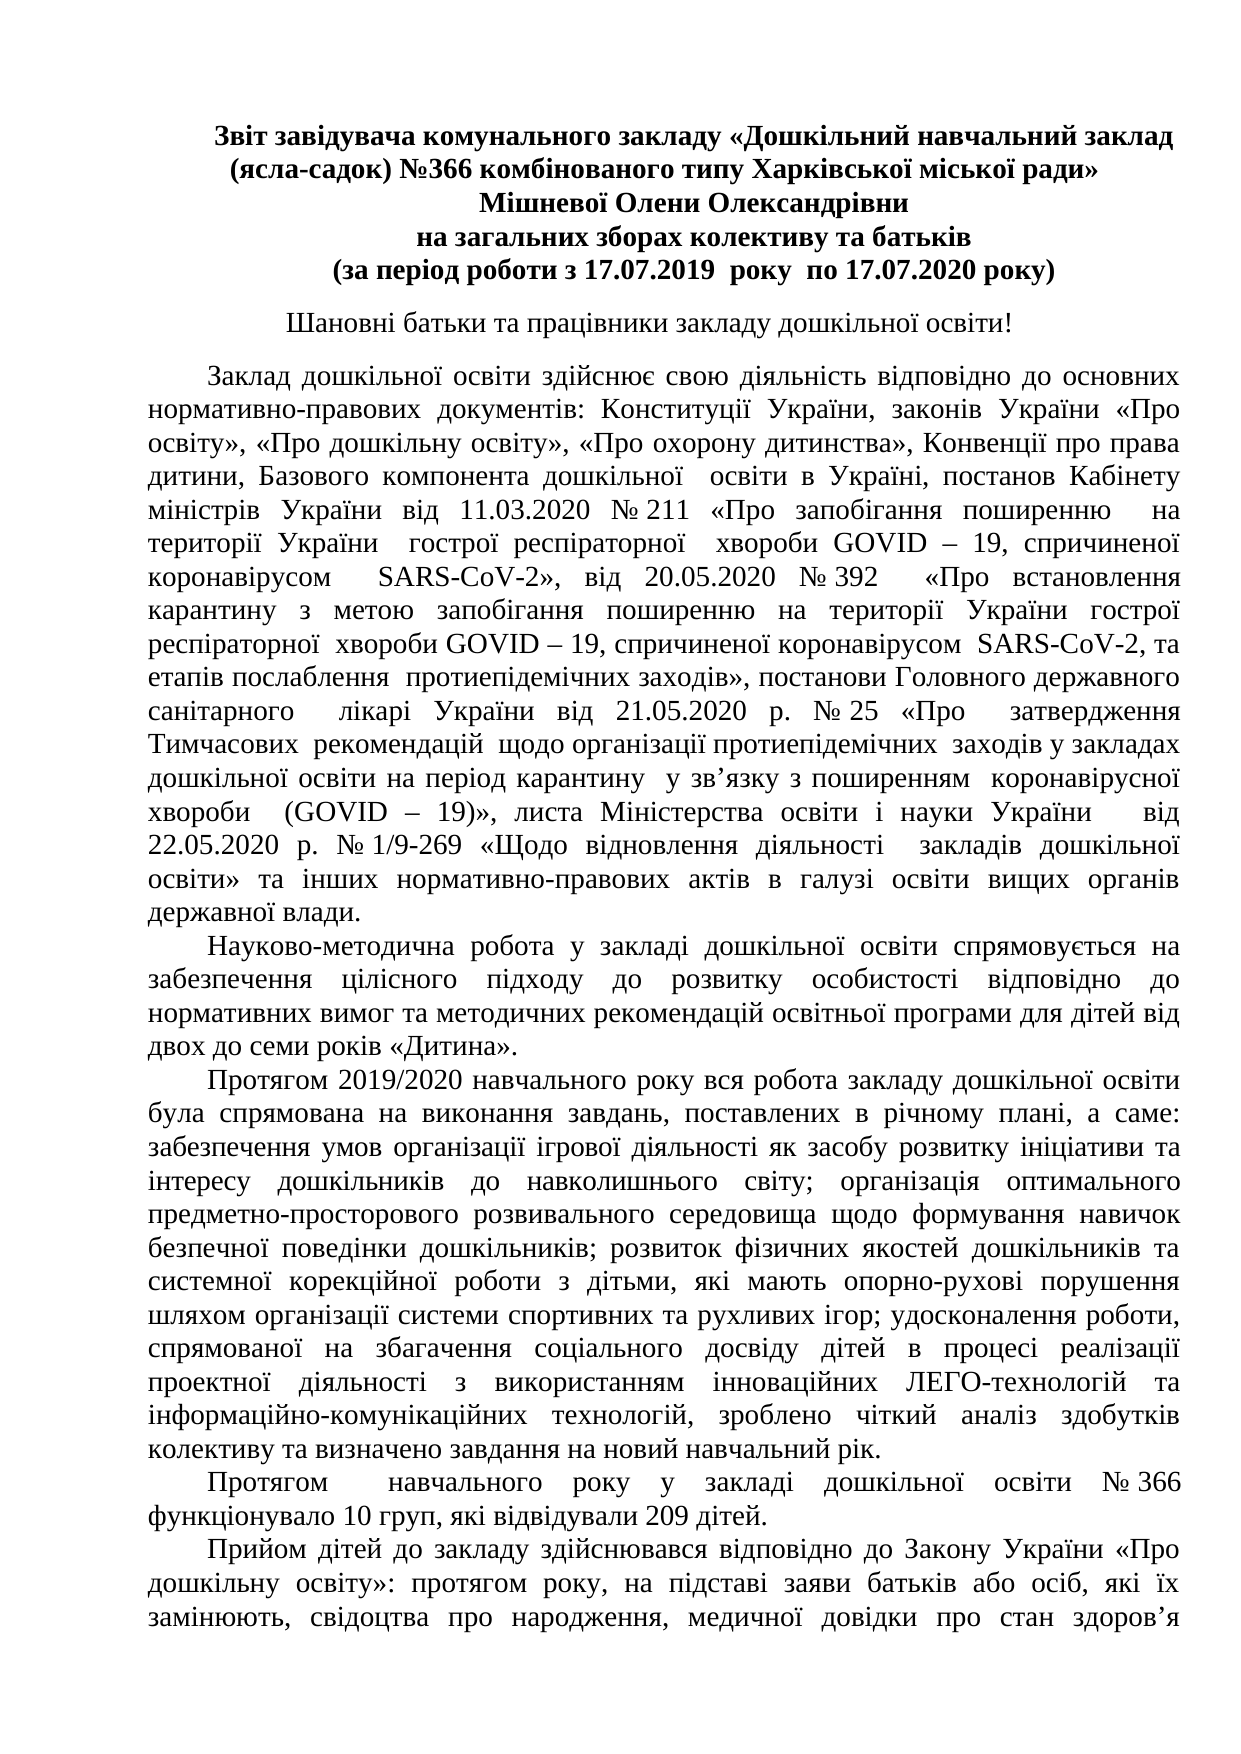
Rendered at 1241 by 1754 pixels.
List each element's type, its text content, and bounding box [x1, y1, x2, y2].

text Мішневої Олени Олександрівни [148, 185, 1181, 219]
text Протягом 2019/2020 навчального року вся робота закладу дошкільної освіти була спрямована на виконання завдань, поставлених в річному плані, а саме: забезпечення умов організації ігрової діяльності як засобу розвитку ініціативи та інтересу дошкільників до навколишнього світу; організація оптимального предметно-просторового розвивального середовища щодо формування навичок безпечної поведінки дошкільників; розвиток фізичних якостей дошкільників та системної корекційної роботи з дітьми, які мають опорно-рухові порушення шляхом організації системи спортивних та рухливих ігор; удосконалення роботи, спрямованої на збагачення соціального досвіду дітей в процесі реалізації проектної діяльності з використанням інноваційних ЛЕГО-технологій та інформаційно-комунікаційних технологій, зроблено чіткий аналіз здобутків колективу та визначено завдання на новий навчальний рік. [148, 1062, 1181, 1464]
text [148, 1532, 1181, 1632]
text Протягом навчального року у закладі дошкільної освіти № 366 функціонувало 10 груп, які відвідували 209 дітей. [148, 1464, 1181, 1532]
text на загальних зборах колективу та батьків [148, 219, 1181, 252]
text Звіт завідувача комунального закладу «Дошкільний навчальний заклад (ясла-садок) №366 комбінованого типу Харківської міської ради» [148, 118, 1181, 185]
text Шановні батьки та працівники закладу дошкільної освіти! [89, 305, 1181, 338]
text (за період роботи з 17.07.2019 року по 17.07.2020 року) [148, 252, 1181, 286]
text Заклад дошкільної освіти здійснює свою діяльність відповідно до основних нормативно-правових документів: Конституції України, законів України «Про освіту», «Про дошкільну освіту», «Про охорону дитинства», Конвенції про права дитини, Базового компонента дошкільної освіти в Україні, постанов Кабінету міністрів України від 11.03.2020 № 211 «Про запобігання поширенню на території України гострої респіраторної хвороби GOVID – 19, спричиненої коронавірусом SARS-CoV-2», від 20.05.2020 № 392 «Про встановлення карантину з метою запобігання поширенню на території України гострої респіраторної хвороби GOVID – 19, спричиненої коронавірусом SARS-CoV-2, та етапів послаблення протиепідемічних заходів», постанови Головного державного санітарного лікарі України від 21.05.2020 р. № 25 «Про затвердження Тимчасових рекомендацій щодо організації протиепідемічних заходів у закладах дошкільної освіти на період карантину у зв’язку з поширенням коронавірусної хвороби (GOVID – 19)», листа Міністерства освіти і науки України від 22.05.2020 р. № 1/9-269 «Щодо відновлення діяльності закладів дошкільної освіти» та інших нормативно-правових актів в галузі освіти вищих органів державної влади. [148, 358, 1181, 928]
text Науково-методична робота у закладі дошкільної освіти спрямовується на забезпечення цілісного підходу до розвитку особистості відповідно до нормативних вимог та методичних рекомендацій освітньої програми для дітей від двох до семи років «Дитина». [148, 928, 1181, 1062]
